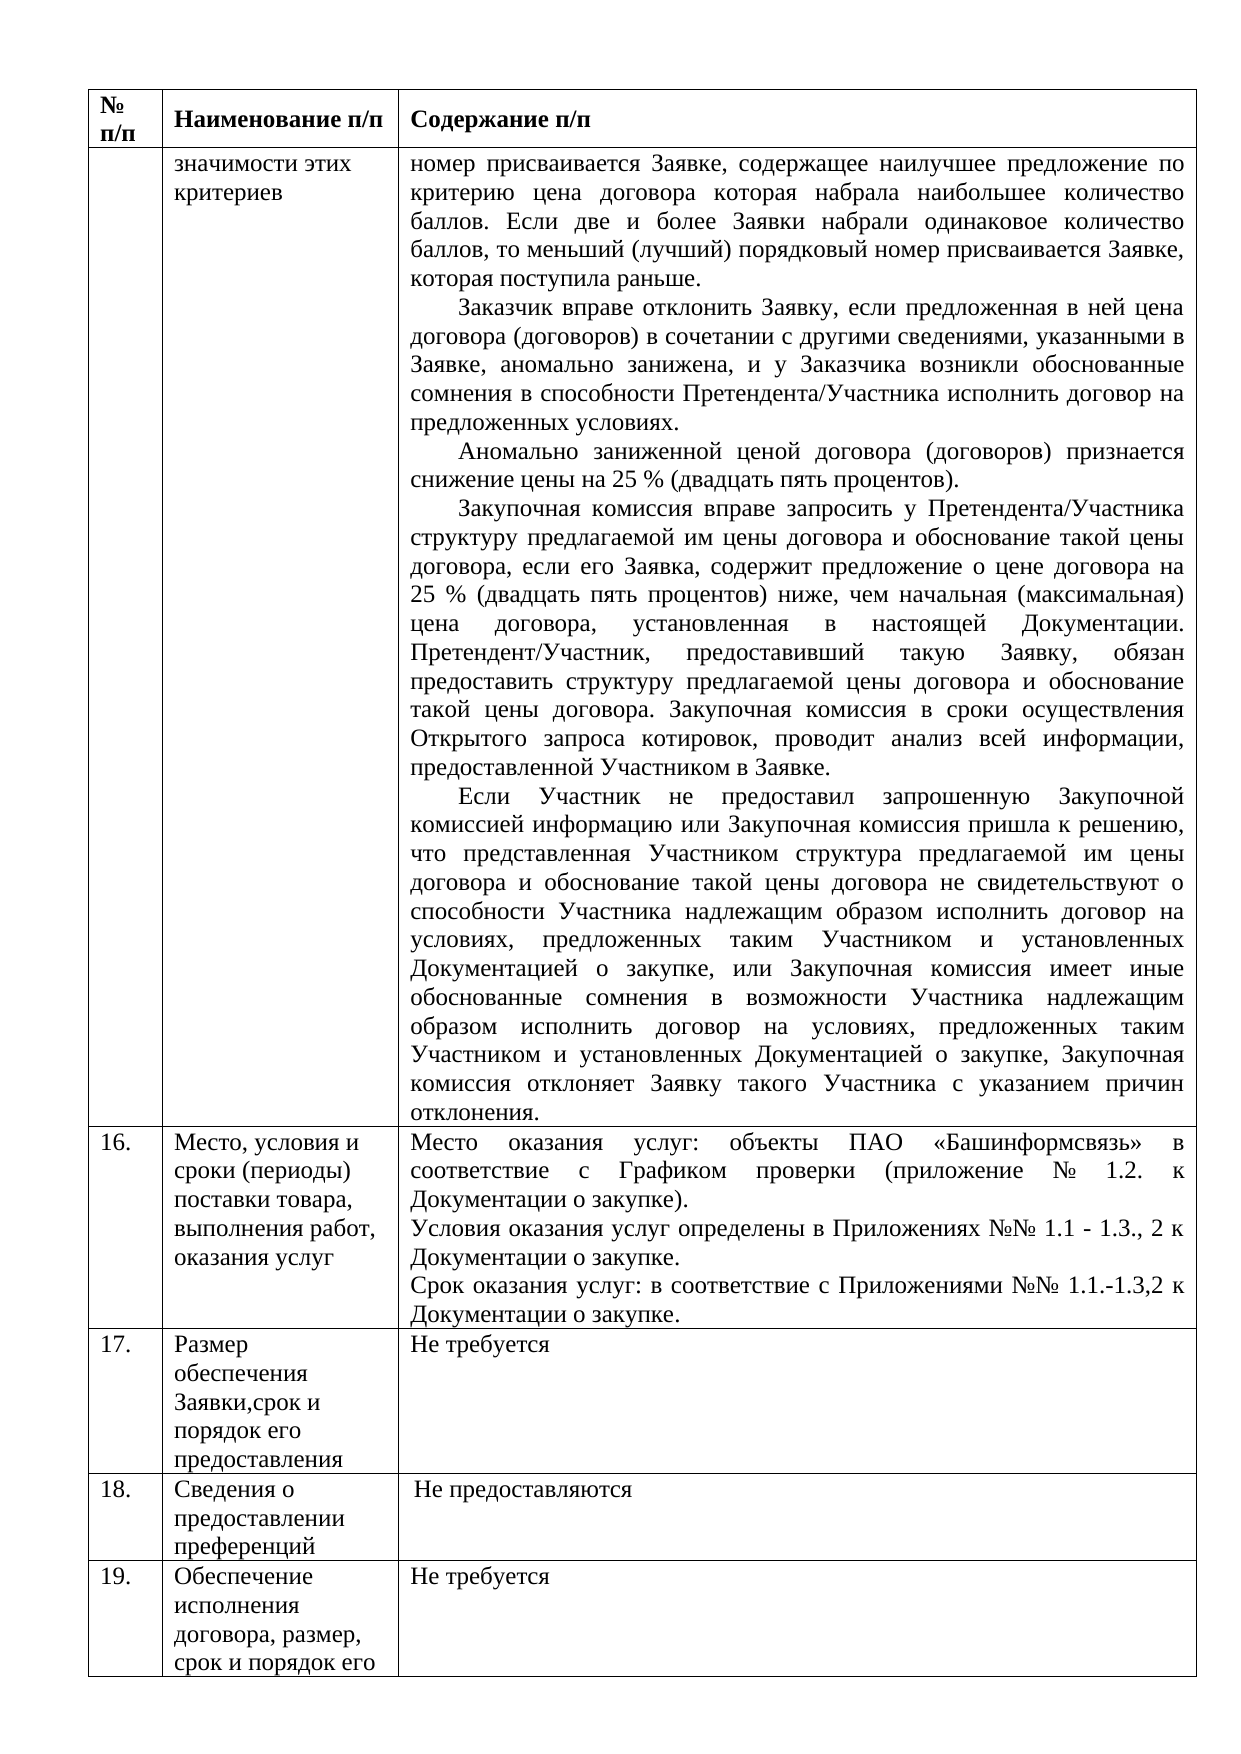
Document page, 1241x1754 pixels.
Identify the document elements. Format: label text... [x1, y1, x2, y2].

table_cell [89, 148, 162, 1126]
table_cell Место, условия и сроки (периоды) поставки товара, выполнения работ, оказания услуг [163, 1127, 398, 1328]
table_cell Место оказания услуг: объекты ПАО «Башинформсвязь» в соответствие с Графиком проверки (приложение № 1.2. к Документации о закупке). Условия оказания услуг определены в Приложениях №№ 1.1 - 1.3., 2 к Документации о закупке. Срок оказания услуг: в соответствие с Приложениями №№ 1.1.-1.3,2 к Документации о закупке. [399, 1127, 1196, 1328]
table_cell Не предоставляются [399, 1474, 1196, 1560]
table_cell [89, 1329, 162, 1473]
table_cell [89, 1127, 162, 1328]
table_cell Не требуется [399, 1329, 1196, 1473]
table_cell Сведения о предоставлении преференций [163, 1474, 398, 1560]
table_cell Размер обеспечения Заявки,срок и порядок его предоставления [163, 1329, 398, 1473]
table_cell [399, 148, 1196, 1126]
table_header Наименование п/п [163, 90, 398, 147]
table_cell Не требуется [399, 1561, 1196, 1676]
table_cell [163, 1561, 398, 1676]
table_cell [89, 1474, 162, 1560]
table_header Содержание п/п [399, 90, 1196, 147]
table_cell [163, 148, 398, 1126]
table_header № п/п [89, 90, 162, 147]
table_cell [89, 1561, 162, 1676]
